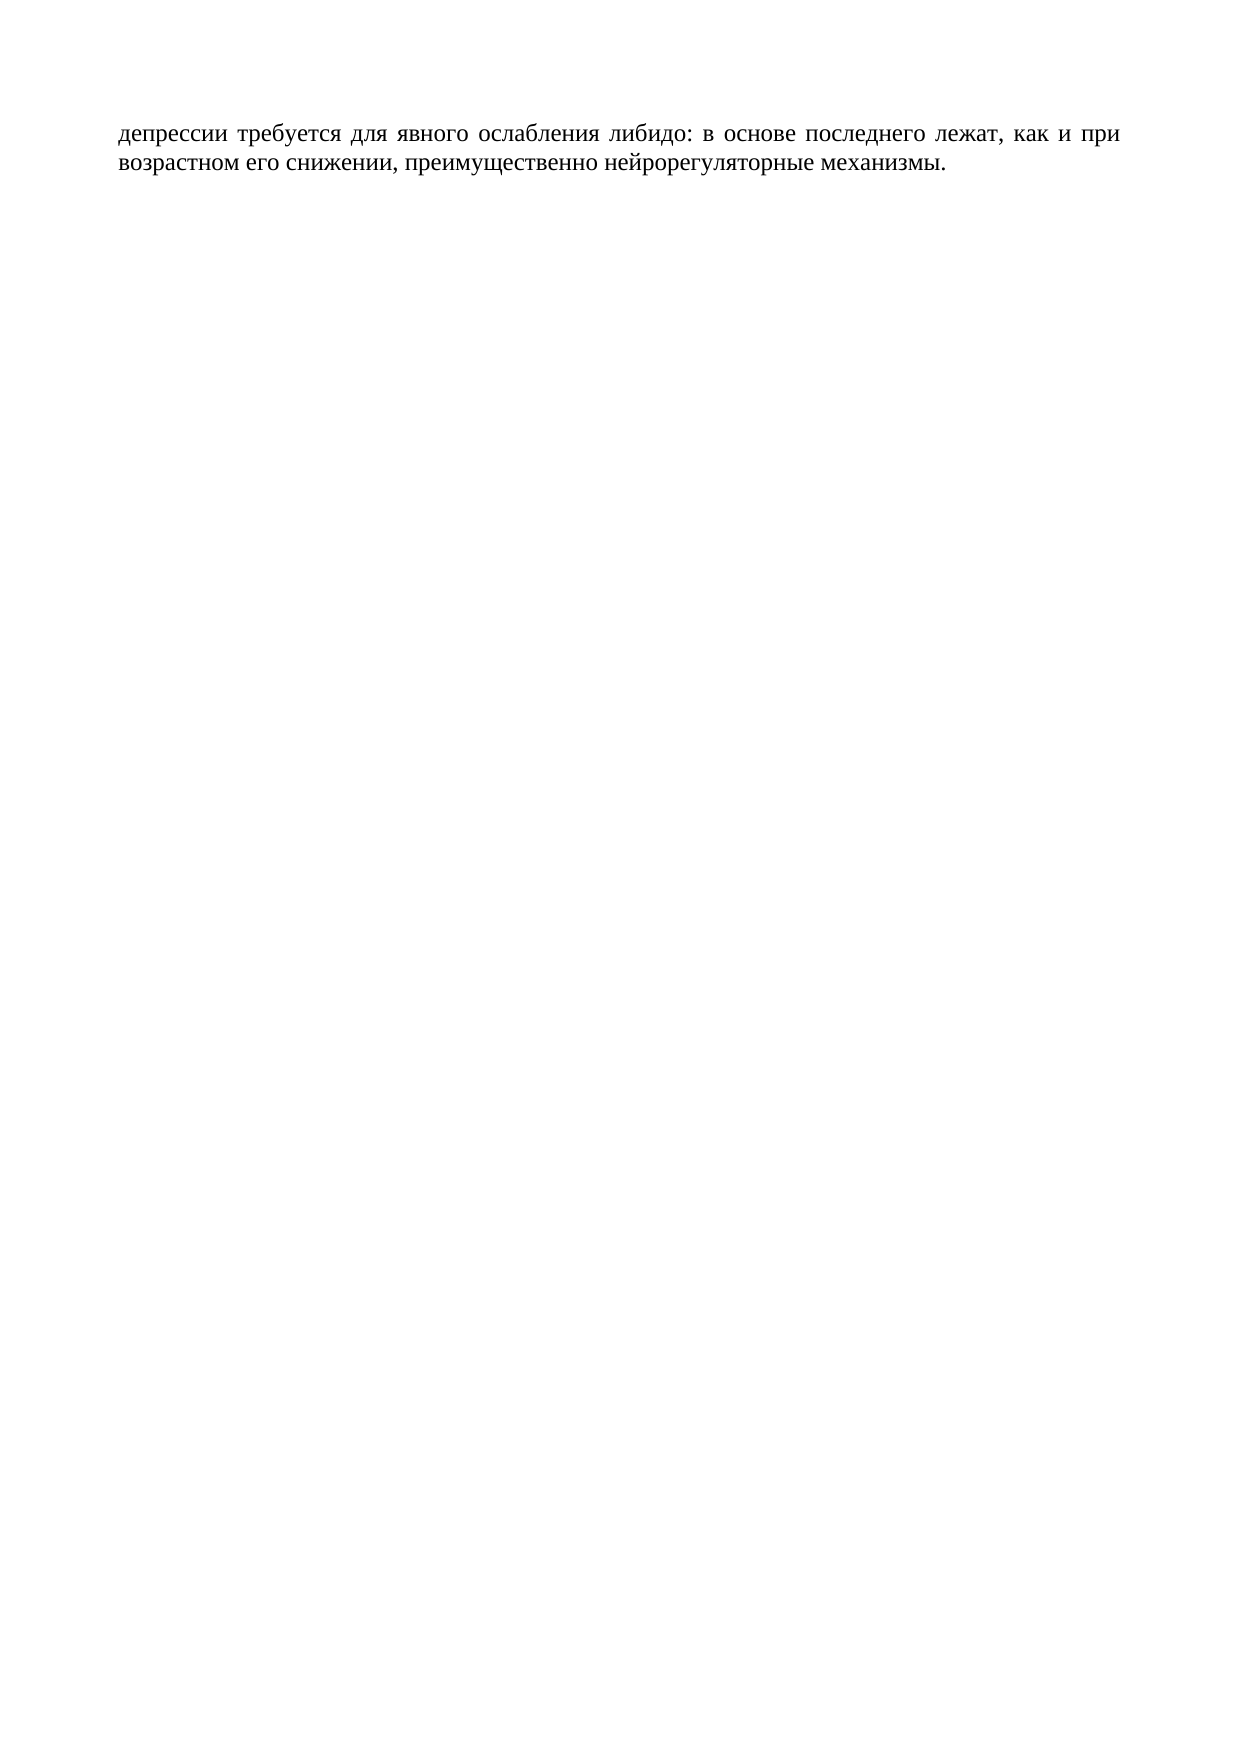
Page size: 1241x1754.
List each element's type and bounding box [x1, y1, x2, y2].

text [118, 118, 1122, 176]
